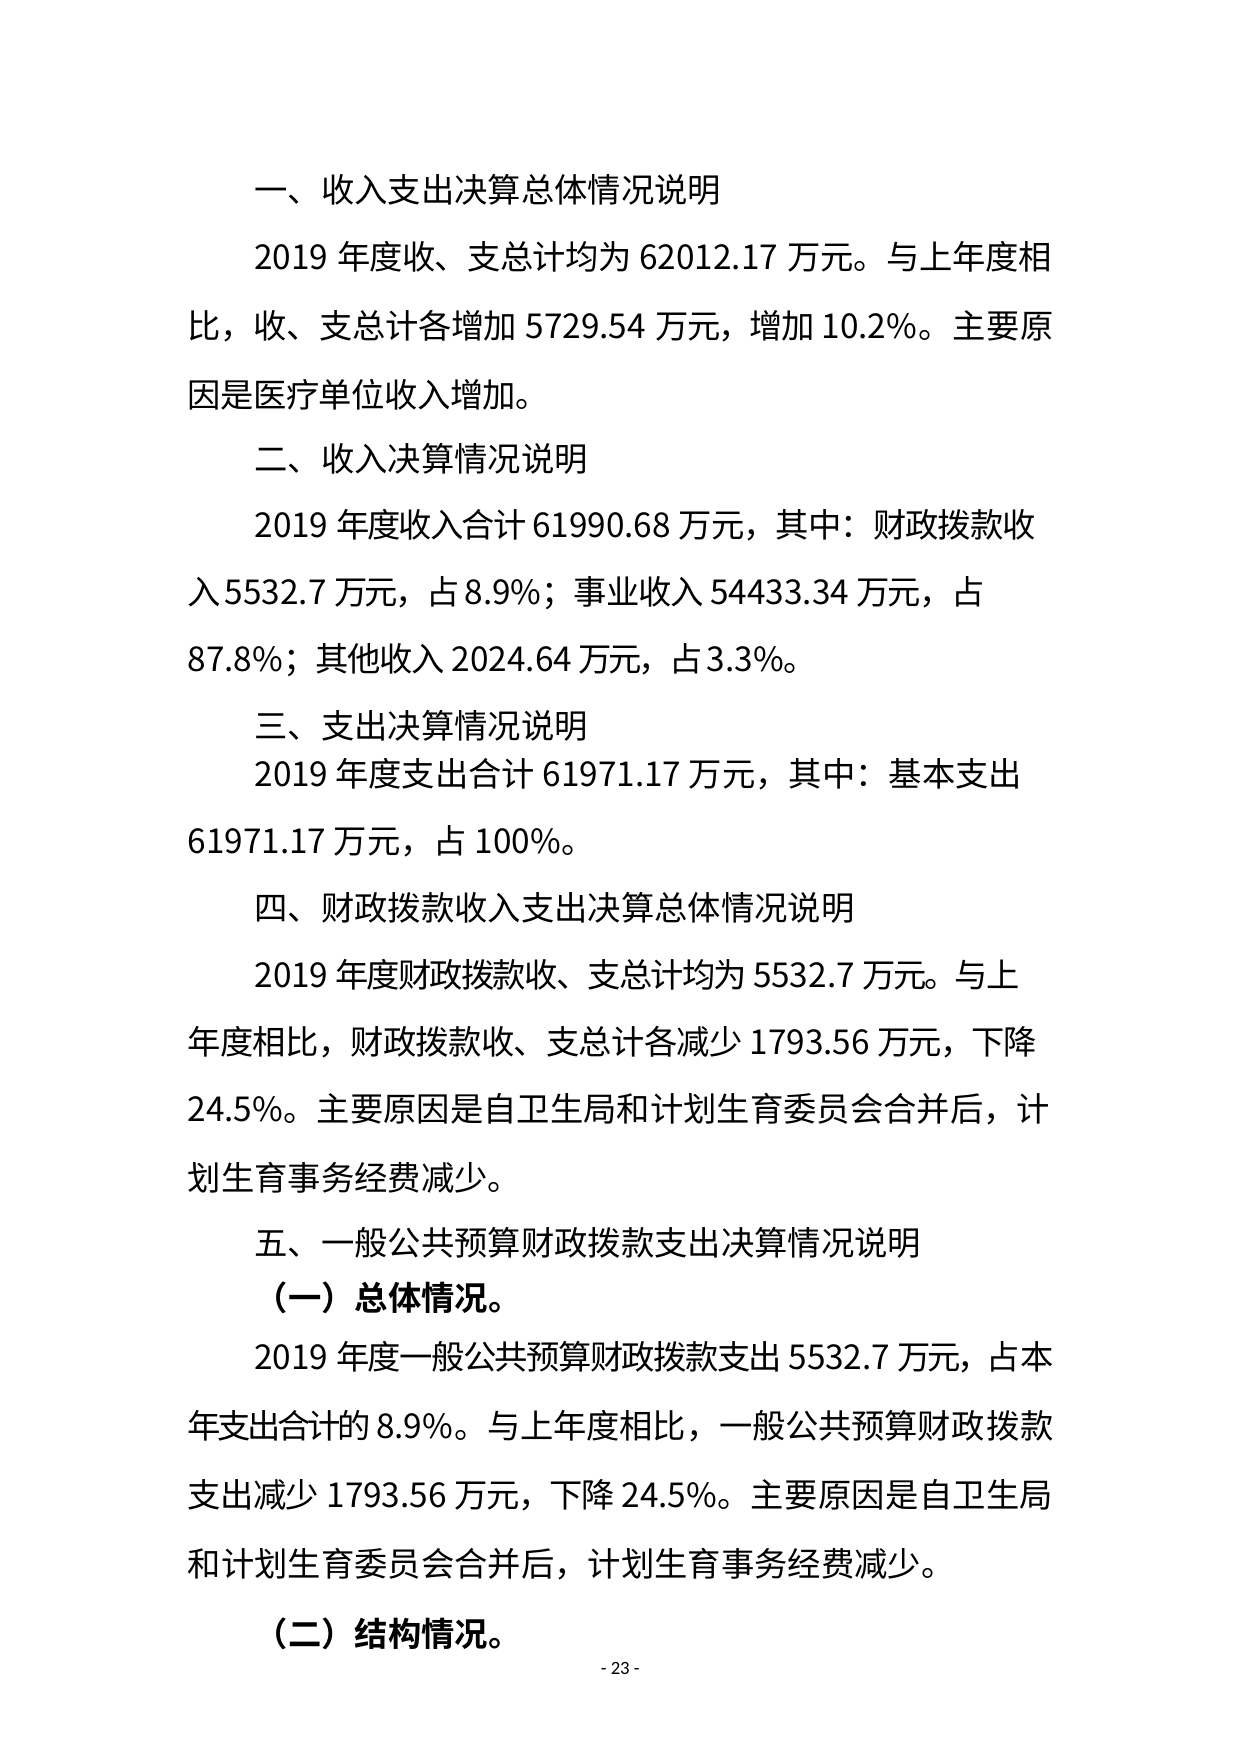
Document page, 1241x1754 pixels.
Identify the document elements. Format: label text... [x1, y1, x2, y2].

text 2019 年度一般公共预算财政拨款支出 5532.7 万元，占本年支出合计的 8.9%。与上年度相比，一般公共预算财政拨款支出减少 1793.56 万元，下降 24.5%。主要原因是自卫生局和计划生育委员会合并后，计划生育事务经费减少。 [187, 1331, 1053, 1586]
text 87.8%；其他收入2024.64万元，占 3.3%。 [187, 633, 1115, 681]
text 四、财政拨款收入支出决算总体情况说明 [254, 882, 1115, 930]
text 2019年度财政拨款收、支总计均为 5532.7 万元。与上 [254, 949, 1115, 997]
text 61971.17 万元，占 100%。 [187, 815, 1115, 863]
text 24.5%。主要原因是自卫生局和计划生育委员会合并后，计划生育事务经费减少。 [187, 1083, 1054, 1200]
text 五、一般公共预算财政拨款支出决算情况说明 [254, 1221, 1115, 1263]
text 2019年度支出合计 61971.17 万元，其中：基本支出 [254, 748, 1115, 796]
text 入 5532.7 万元，占 8.9%；事业收入 54433.34万元，占 [187, 566, 1115, 614]
text 二、收入决算情况说明 [254, 438, 1115, 480]
subtitle （二）结构情况。 [254, 1607, 1115, 1657]
text 一、收入支出决算总体情况说明 [254, 164, 1115, 212]
text 三、支出决算情况说明 [187, 700, 1115, 748]
text 2019 年度收入合计 61990.68 万元，其中：财政拨款收 [254, 499, 1115, 547]
text 2019 年度收、支总计均为62012.17 万元。与上年度相比，收、支总计各增加5729.54 万元，增加 10.2%。主要原因是医疗单位收入增加。 [187, 231, 1053, 417]
subtitle （一）总体情况。 [254, 1271, 1115, 1319]
text 年度相比，财政拨款收、支总计各减少 1793.56 万元，下降 [187, 1016, 1115, 1064]
